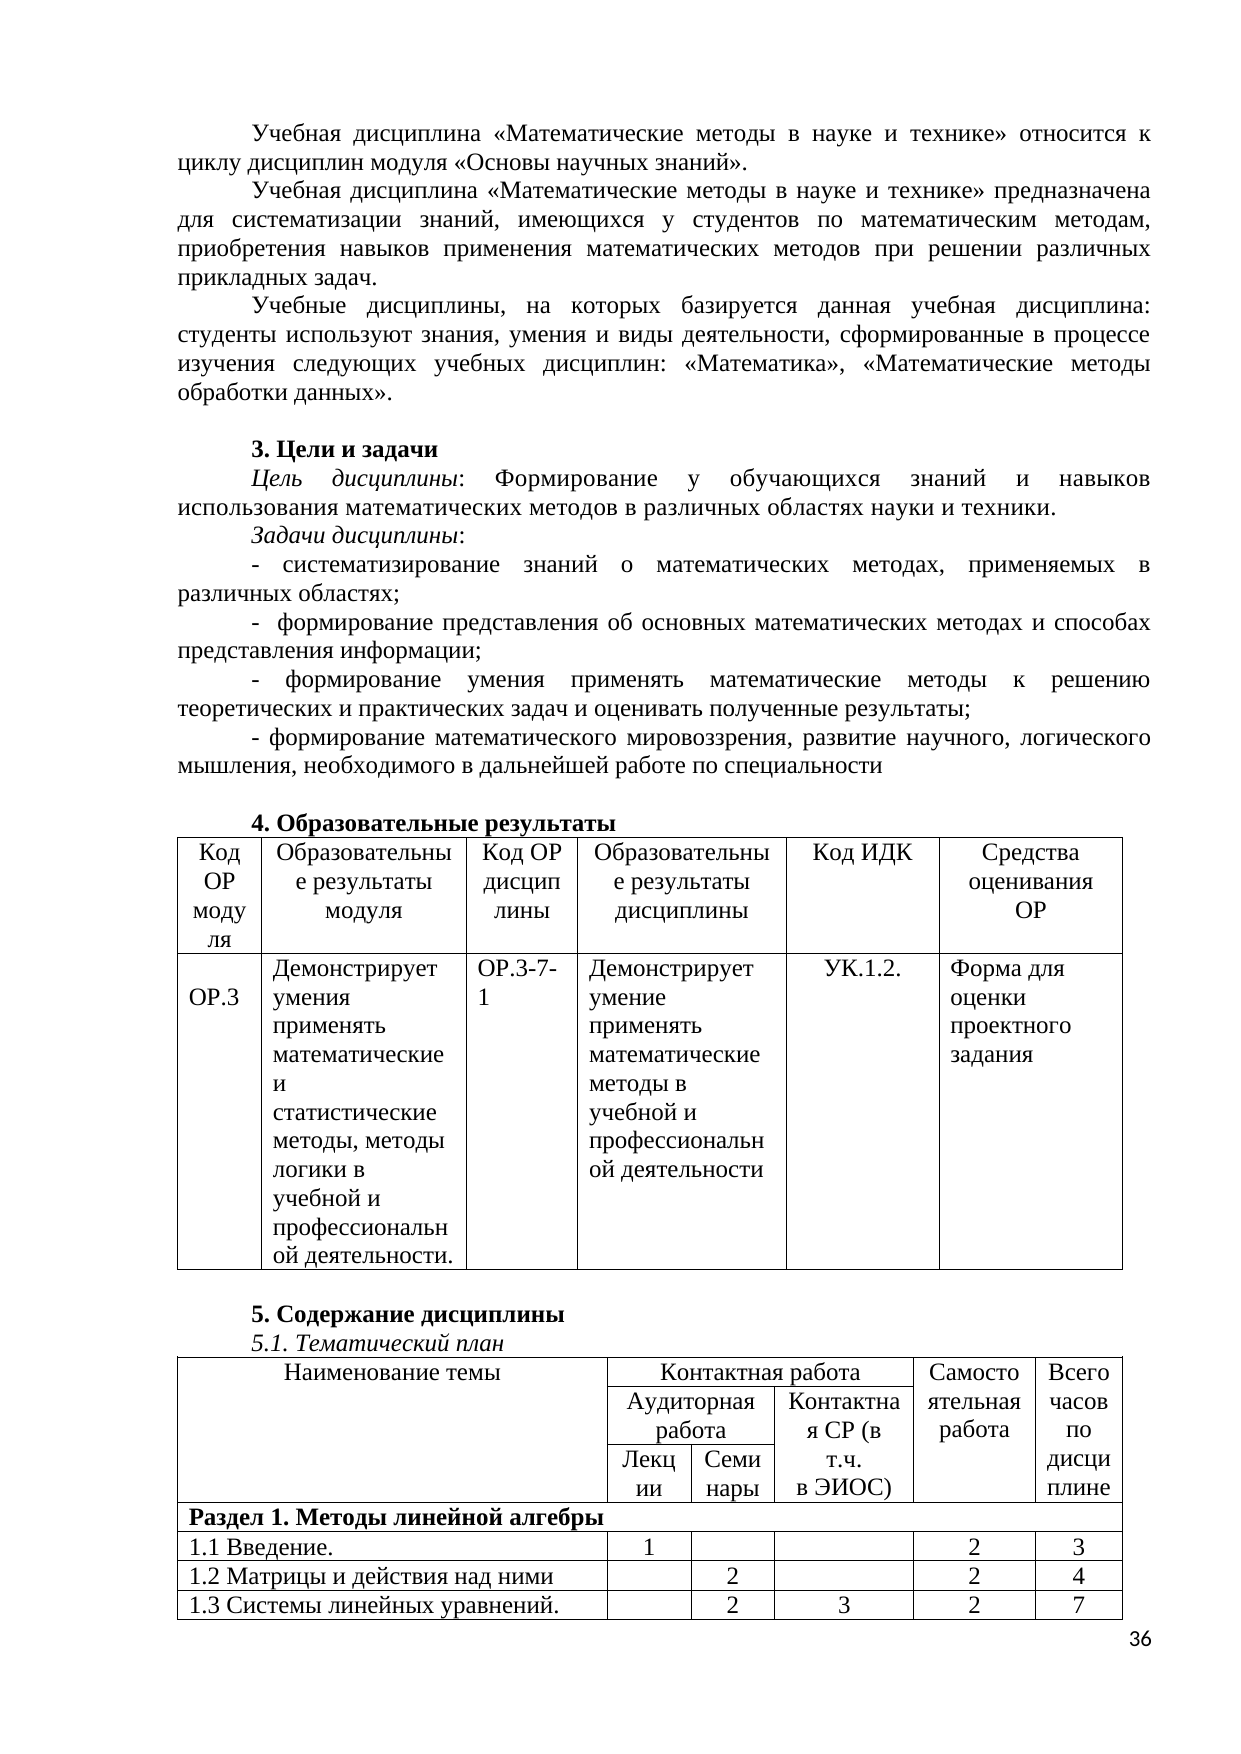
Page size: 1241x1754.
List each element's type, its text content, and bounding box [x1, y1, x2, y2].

text Учебные дисциплины, на которых базируется данная учебная дисциплина: студенты используют знания, умения и виды деятельности, сформированные в процессе изучения следующих учебных дисциплин: «Математика», «Математические методы обработки данных». [177, 291, 1152, 406]
text Учебная дисциплина «Математические методы в науке и технике» относится к циклу дисциплин модуля «Основы научных знаний». [177, 118, 1152, 176]
table_cell [608, 1561, 691, 1589]
table_cell 3 [1036, 1532, 1122, 1560]
text Учебная дисциплина «Математические методы в науке и технике» предназначена для систематизации знаний, имеющихся у студентов по математическим методам, приобретения навыков применения математических методов при решении различных прикладных задач. [177, 176, 1152, 291]
table_cell 2 [692, 1561, 774, 1589]
table_cell 4 [1036, 1561, 1122, 1589]
table_cell Раздел 1. Методы линейной алгебры [178, 1503, 1122, 1531]
table_cell УК.1.2. [787, 954, 939, 1269]
text - формирование представления об основных математических методах и способах представления информации; [177, 607, 1152, 664]
text - формирование умения применять математические методы к решению теоретических и практических задач и оценивать полученные результаты; [177, 664, 1152, 722]
table_cell 1 [608, 1532, 691, 1560]
table_cell 7 [1036, 1591, 1122, 1619]
table_cell 2 [914, 1532, 1035, 1560]
table_cell 2 [914, 1591, 1035, 1619]
table_header Средства оценивания ОР [940, 838, 1122, 952]
text 5.1. Тематический план [177, 1328, 1152, 1356]
table_cell 1.2 Матрицы и действия над ними [178, 1561, 607, 1589]
table_cell ОР.3 [178, 954, 261, 1269]
table_cell Демонстрирует умения применять математические и статистические методы, методы логики в учебной и профессиональной деятельности. [262, 954, 466, 1269]
text Цель дисциплины: Формирование у обучающихся знаний и навыков использования математических методов в различных областях науки и техники. [177, 463, 1152, 521]
table_cell ОР.3-7-1 [467, 954, 577, 1269]
text - систематизирование знаний о математических методах, применяемых в различных областях; [177, 549, 1152, 607]
table_header Всего часов по дисциплине [1036, 1358, 1122, 1502]
table_cell [608, 1591, 691, 1619]
table_cell Лекции [608, 1445, 691, 1502]
text - формирование математического мировоззрения, развитие научного, логического мышления, необходимого в дальнейшей работе по специальности [177, 722, 1152, 779]
table_header Образовательные результаты модуля [262, 838, 466, 952]
table_cell 2 [914, 1561, 1035, 1589]
table_cell 1.3 Системы линейных уравнений. [178, 1591, 607, 1619]
table_cell Семинары [692, 1445, 774, 1502]
table_header Код ОР модуля [178, 838, 261, 952]
table_header Код ОР дисциплины [467, 838, 577, 952]
table_cell 1.1 Введение. [178, 1532, 607, 1560]
table_cell [775, 1532, 913, 1560]
table_header Код ИДК [787, 838, 939, 952]
table_header Контактная работа [608, 1358, 913, 1386]
text Задачи дисциплины: [177, 521, 1152, 549]
table_cell Аудиторная работа [608, 1387, 774, 1444]
table_header Самостоятельная работа [914, 1358, 1035, 1502]
table_cell 3 [775, 1591, 913, 1619]
text 4. Образовательные результаты [177, 808, 1152, 837]
text 5. Содержание дисциплины [177, 1299, 1152, 1328]
table_cell Контактная СР (в т.ч. в ЭИОС) [775, 1387, 913, 1502]
table_cell 2 [692, 1591, 774, 1619]
table_cell [775, 1561, 913, 1589]
table_cell Демонстрирует умение применять математические методы в учебной и профессиональной деятельности [578, 954, 786, 1269]
table_header Наименование темы [178, 1358, 607, 1502]
table_header Образовательные результаты дисциплины [578, 838, 786, 952]
text 3. Цели и задачи [177, 434, 1152, 463]
table_cell Форма для оценки проектного задания [940, 954, 1122, 1269]
table_cell [692, 1532, 774, 1560]
